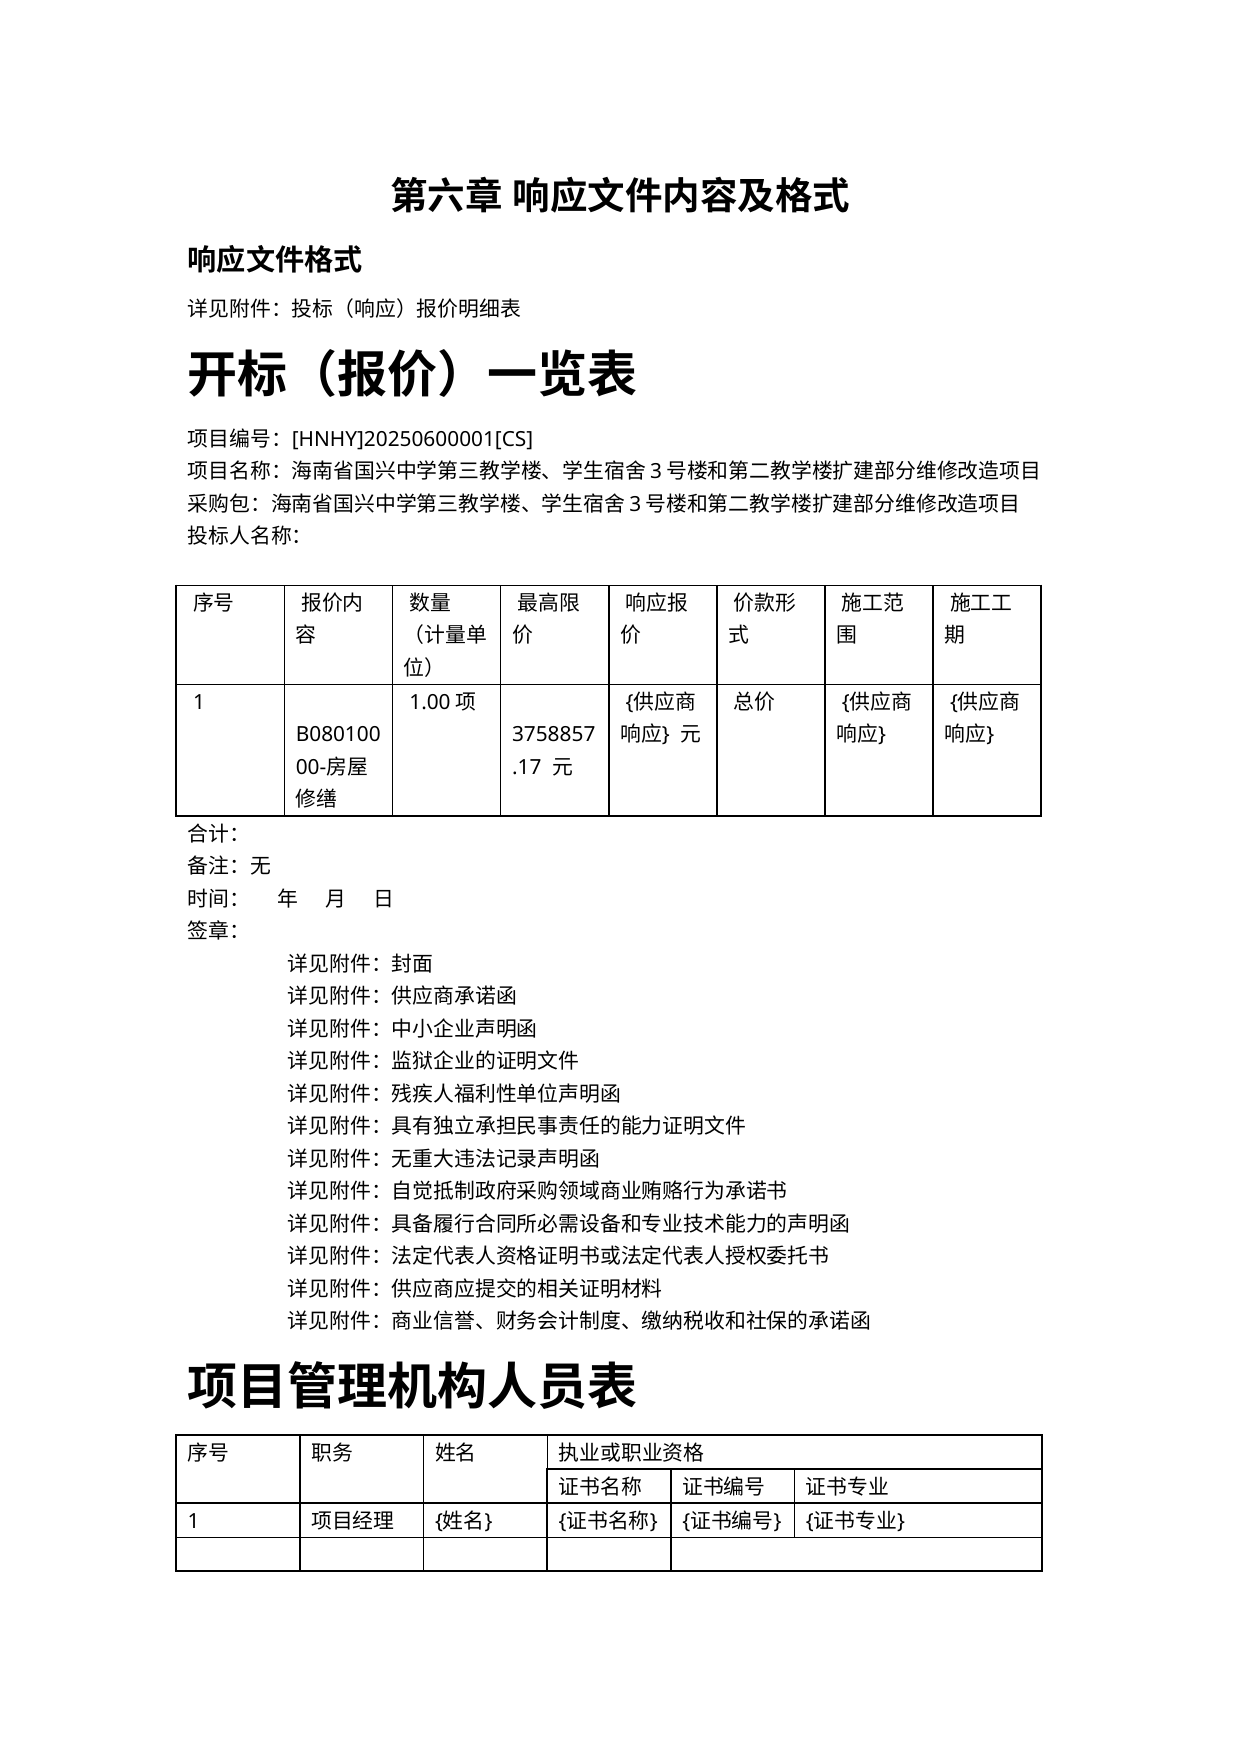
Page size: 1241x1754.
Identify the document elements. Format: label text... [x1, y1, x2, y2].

table_cell {证书编号} [672, 1504, 794, 1536]
text 采购包：海南省国兴中学第三教学楼、学生宿舍3号楼和第二教学楼扩建部分维修改造项目 [187, 487, 1053, 519]
text 投标人名称： [187, 519, 1053, 552]
text 详见附件：商业信誉、财务会计制度、缴纳税收和社保的承诺函 [187, 1304, 1053, 1337]
text 详见附件：具有独立承担民事责任的能力证明文件 [187, 1109, 1053, 1142]
table_cell 证书专业 [795, 1470, 1041, 1502]
table_cell B08010000-房屋修缮 [285, 685, 392, 815]
text 开标（报价）一览表 [187, 324, 1053, 422]
table_header 职务 [301, 1436, 423, 1502]
text 项目管理机构人员表 [187, 1337, 1053, 1434]
text 详见附件：无重大违法记录声明函 [187, 1142, 1053, 1174]
table_cell {供应商响应} 元 [610, 685, 716, 815]
text 项目编号：[HNHY]20250600001[CS] [187, 422, 1053, 454]
table_header 价款形式 [718, 586, 824, 683]
table_cell [548, 1538, 670, 1570]
table_cell {证书专业} [795, 1504, 1041, 1536]
text 详见附件：投标（响应）报价明细表 [187, 292, 1053, 324]
table_cell [177, 1538, 299, 1570]
text 详见附件：法定代表人资格证明书或法定代表人授权委托书 [187, 1239, 1053, 1272]
text 签章： [187, 914, 1053, 947]
table_header 姓名 [424, 1436, 547, 1502]
table_header 序号 [177, 586, 284, 683]
table_cell [301, 1538, 423, 1570]
table_header 数量（计量单位） [393, 586, 500, 683]
table_cell 1 [177, 1504, 299, 1536]
table_cell 证书编号 [672, 1470, 794, 1502]
text 详见附件：残疾人福利性单位声明函 [187, 1077, 1053, 1109]
table_header 序号 [177, 1436, 299, 1502]
table_header 执业或职业资格 [548, 1436, 1041, 1468]
table_cell {证书名称} [548, 1504, 670, 1536]
table_cell [672, 1538, 1041, 1570]
table_header 最高限价 [501, 586, 608, 683]
text 详见附件：具备履行合同所必需设备和专业技术能力的声明函 [187, 1207, 1053, 1239]
table_cell 1 [177, 685, 284, 815]
text 详见附件：供应商承诺函 [187, 979, 1053, 1012]
table_cell 项目经理 [301, 1504, 423, 1536]
text 详见附件：封面 [187, 947, 1053, 979]
table_cell {供应商响应} [934, 685, 1040, 815]
table_cell {姓名} [424, 1504, 546, 1536]
table_header 报价内容 [285, 586, 392, 683]
text 详见附件：供应商应提交的相关证明材料 [187, 1272, 1053, 1304]
table_cell [424, 1538, 546, 1570]
text 项目名称：海南省国兴中学第三教学楼、学生宿舍3号楼和第二教学楼扩建部分维修改造项目 [187, 454, 1053, 487]
text 响应文件格式 [187, 227, 1053, 292]
text 第六章 响应文件内容及格式 [187, 162, 1053, 227]
text 备注：无 [187, 849, 1053, 882]
text 详见附件：监狱企业的证明文件 [187, 1044, 1053, 1077]
table_cell 证书名称 [548, 1470, 670, 1502]
text 详见附件：自觉抵制政府采购领域商业贿赂行为承诺书 [187, 1174, 1053, 1207]
table_header 响应报价 [610, 586, 716, 683]
text 合计： [187, 817, 1053, 849]
table_cell 总价 [718, 685, 824, 815]
table_header 施工范围 [826, 586, 932, 683]
table_cell 3758857.17 元 [501, 685, 608, 815]
table_cell {供应商响应} [826, 685, 932, 815]
text 时间： 年 月 日 [187, 882, 1053, 914]
table_cell 1.00项 [393, 685, 500, 815]
table_header 施工工期 [934, 586, 1040, 683]
text 详见附件：中小企业声明函 [187, 1012, 1053, 1044]
